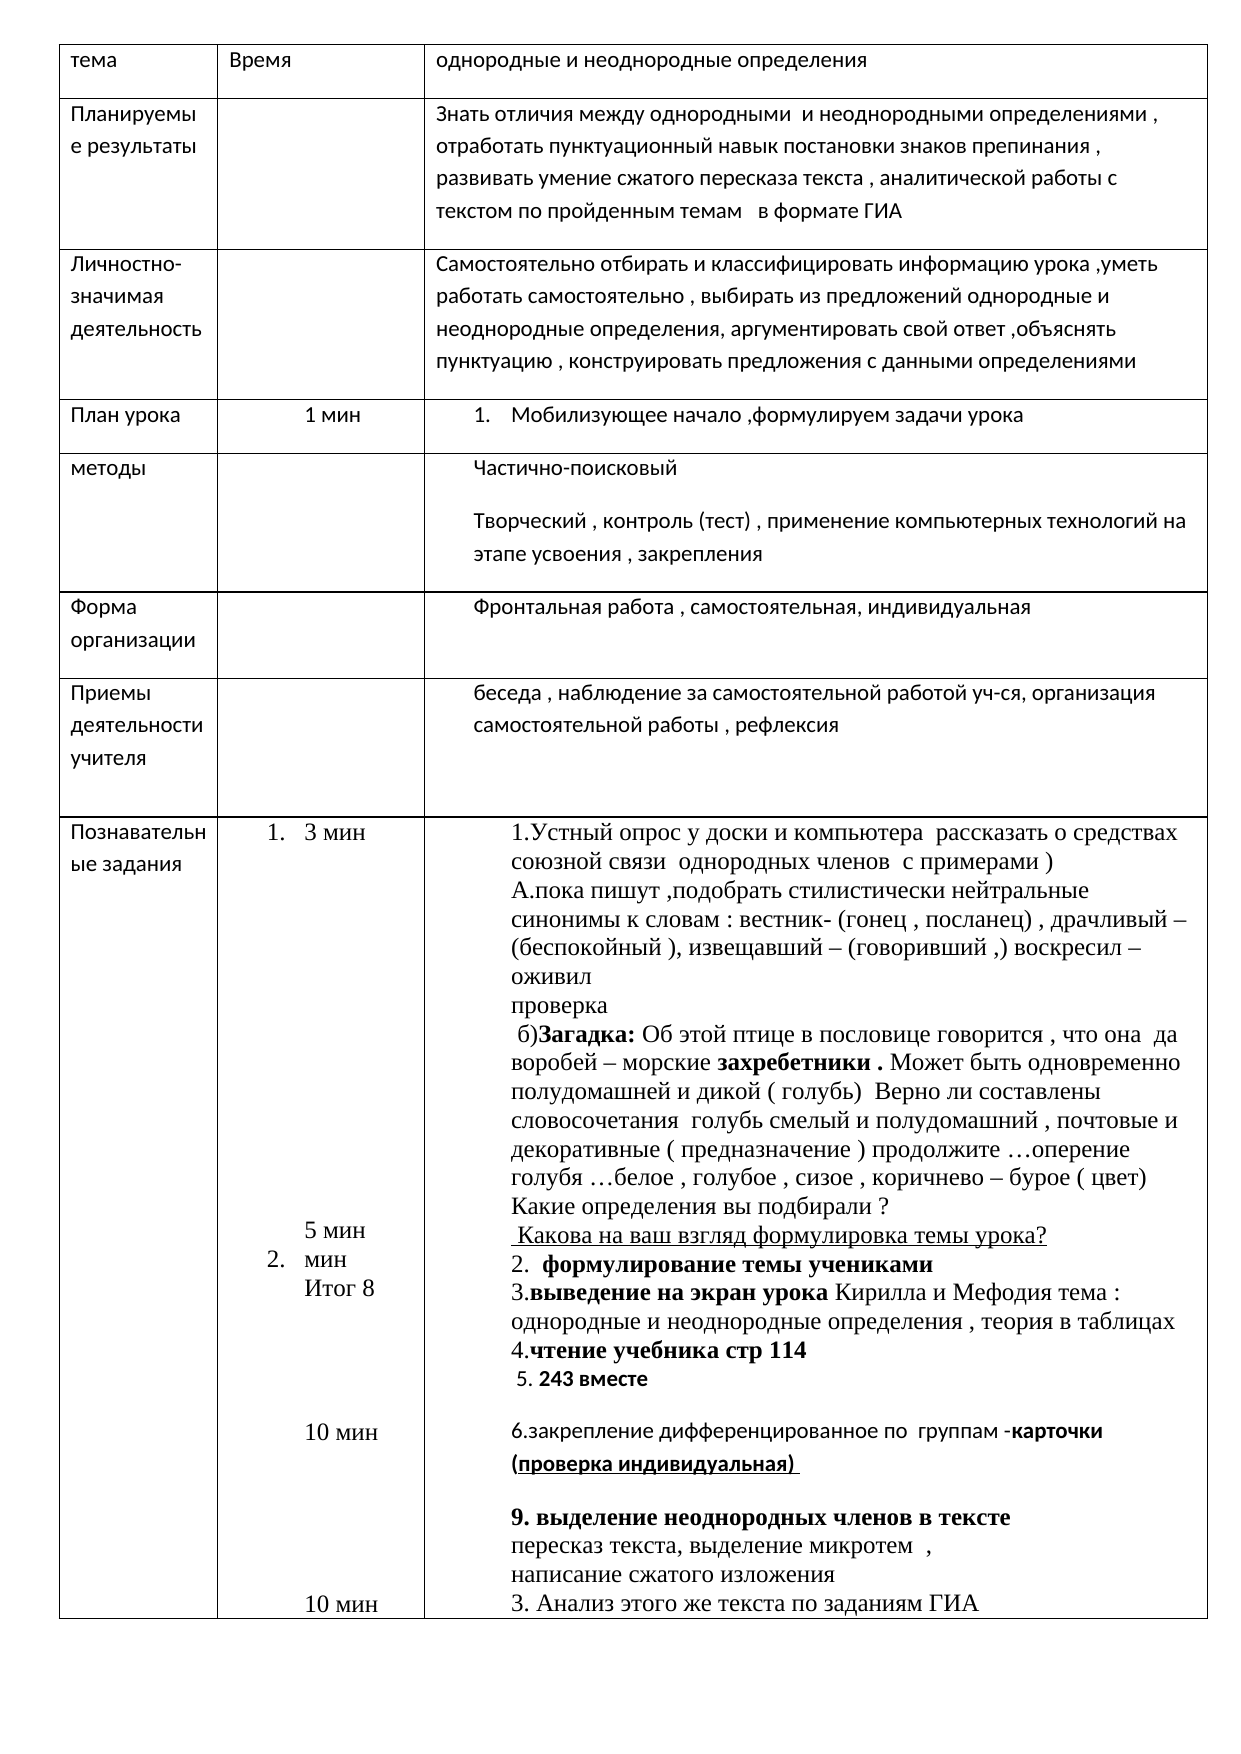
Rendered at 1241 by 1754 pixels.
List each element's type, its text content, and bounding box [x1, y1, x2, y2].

table_cell Приемы деятельности учителя [60, 679, 217, 816]
table_cell беседа , наблюдение за самостоятельной работой уч-ся, организация самостоятельной работы , рефлексия [425, 679, 1207, 816]
table_cell Частично-поисковый Творческий , контроль (тест) , применение компьютерных технологий на этапе усвоения , закрепления [425, 454, 1207, 591]
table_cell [60, 818, 217, 1618]
table_cell Личностно-значимая деятельность [60, 250, 217, 399]
table_cell [218, 99, 424, 248]
table_cell Мобилизующее начало ,формулируем задачи урока [425, 400, 1207, 452]
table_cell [425, 818, 1207, 1618]
table_header Время [218, 45, 424, 98]
table_header тема [60, 45, 217, 98]
table_cell Форма организации [60, 593, 217, 677]
table_cell 1 мин [218, 400, 424, 452]
table_header однородные и неоднородные определения [425, 45, 1207, 98]
table_cell План урока [60, 400, 217, 452]
table_cell [218, 250, 424, 399]
table_cell [218, 679, 424, 816]
table_cell Планируемые результаты [60, 99, 217, 248]
table_cell Знать отличия между однородными и неоднородными определениями , отработать пунктуационный навык постановки знаков препинания , развивать умение сжатого пересказа текста , аналитической работы с текстом по пройденным темам в формате ГИА [425, 99, 1207, 248]
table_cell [218, 818, 424, 1618]
table_cell [218, 454, 424, 591]
table_cell методы [60, 454, 217, 591]
table_cell Самостоятельно отбирать и классифицировать информацию урока ,уметь работать самостоятельно , выбирать из предложений однородные и неоднородные определения, аргументировать свой ответ ,объяснять пунктуацию , конструировать предложения с данными определениями [425, 250, 1207, 399]
table_cell [218, 593, 424, 677]
table_cell Фронтальная работа , самостоятельная, индивидуальная [425, 593, 1207, 677]
